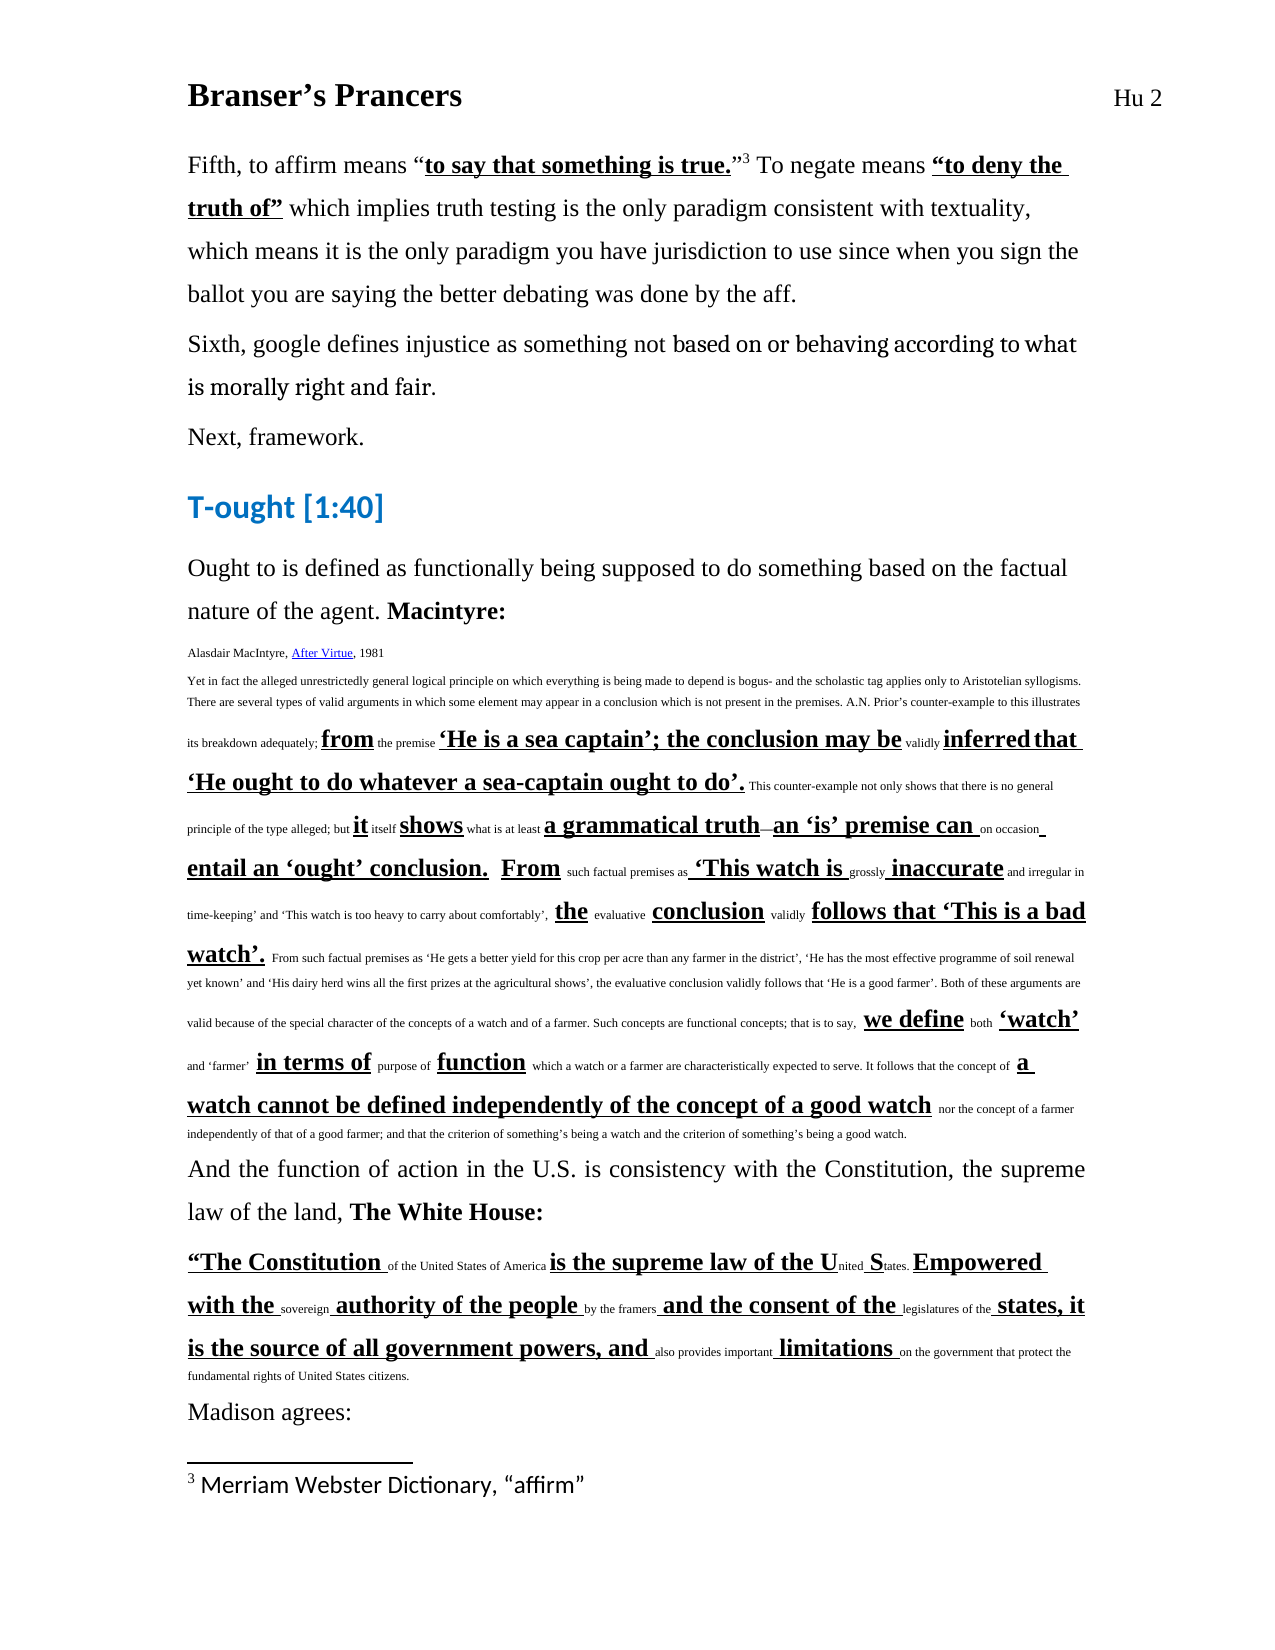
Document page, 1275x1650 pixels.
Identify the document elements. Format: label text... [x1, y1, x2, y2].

text Yet in fact the alleged unrestrictedly general logical principle on which everything is being made to depend is bogus- and the scholastic tag applies only to Aristotelian syllogisms. There are several types of valid arguments in which some element may appear in a conclusion which is not present in the premises. A.N. Prior’s counter-example to this illustrates its breakdown adequately; from the premise ‘He is a sea captain’; the conclusion may be validly inferred that ‘He ought to do whatever a sea-captain ought to do’. This counter-example not only shows that there is no general principle of the type alleged; but it itself shows what is at least a grammatical truth—an ‘is’ premise can on occasion entail an ‘ought’ conclusion. From such factual premises as ‘This watch is grossly inaccurate and irregular in time-keeping’ and ‘This watch is too heavy to carry about comfortably’, the evaluative conclusion validly follows that ‘This is a bad watch’. From such factual premises as ‘He gets a better yield for this crop per acre than any farmer in the district’, ‘He has the most effective programme of soil renewal yet known’ and ‘His dairy herd wins all the first prizes at the agricultural shows’, the evaluative conclusion validly follows that ‘He is a good farmer’. Both of these arguments are valid because of the special character of the concepts of a watch and of a farmer. Such concepts are functional concepts; that is to say, we define both ‘watch’ and ‘farmer’ in terms of purpose of function which a watch or a farmer are characteristically expected to serve. It follows that the concept of a watch cannot be defined independently of the concept of a good watch nor the concept of a farmer independently of that of a good farmer; and that the criterion of something’s being a watch and the criterion of something’s being a good watch. [187, 674, 1087, 1141]
text Sixth, google defines injustice as something not based on or behaving according to what is morally right and fair. [187, 329, 1087, 401]
text Madison agrees: [187, 1397, 1087, 1426]
text Next, framework. [187, 422, 1087, 451]
text Fifth, to affirm means “to say that something is true.” To negate means “to deny the truth of” which implies truth testing is the only paradigm consistent with textuality, which means it is the only paradigm you have jurisdiction to use since when you sign the ballot you are saying the better debating was done by the aff. [187, 150, 1087, 308]
text Ought to is defined as functionally being supposed to do something based on the factual nature of the agent. Macintyre: [187, 553, 1087, 625]
text “The Constitution of the United States of America is the supreme law of the United States. Empowered with the sovereign authority of the people by the framers and the consent of the legislatures of the states, it is the source of all government powers, and also provides important limitations on the government that protect the fundamental rights of United States citizens. [187, 1247, 1087, 1383]
subtitle T-ought [1:40] [187, 486, 1087, 527]
text And the function of action in the U.S. is consistency with the Constitution, the supreme law of the land, The White House: [187, 1154, 1087, 1226]
text Alasdair MacIntyre, After Virtue, 1981 [187, 646, 1087, 660]
